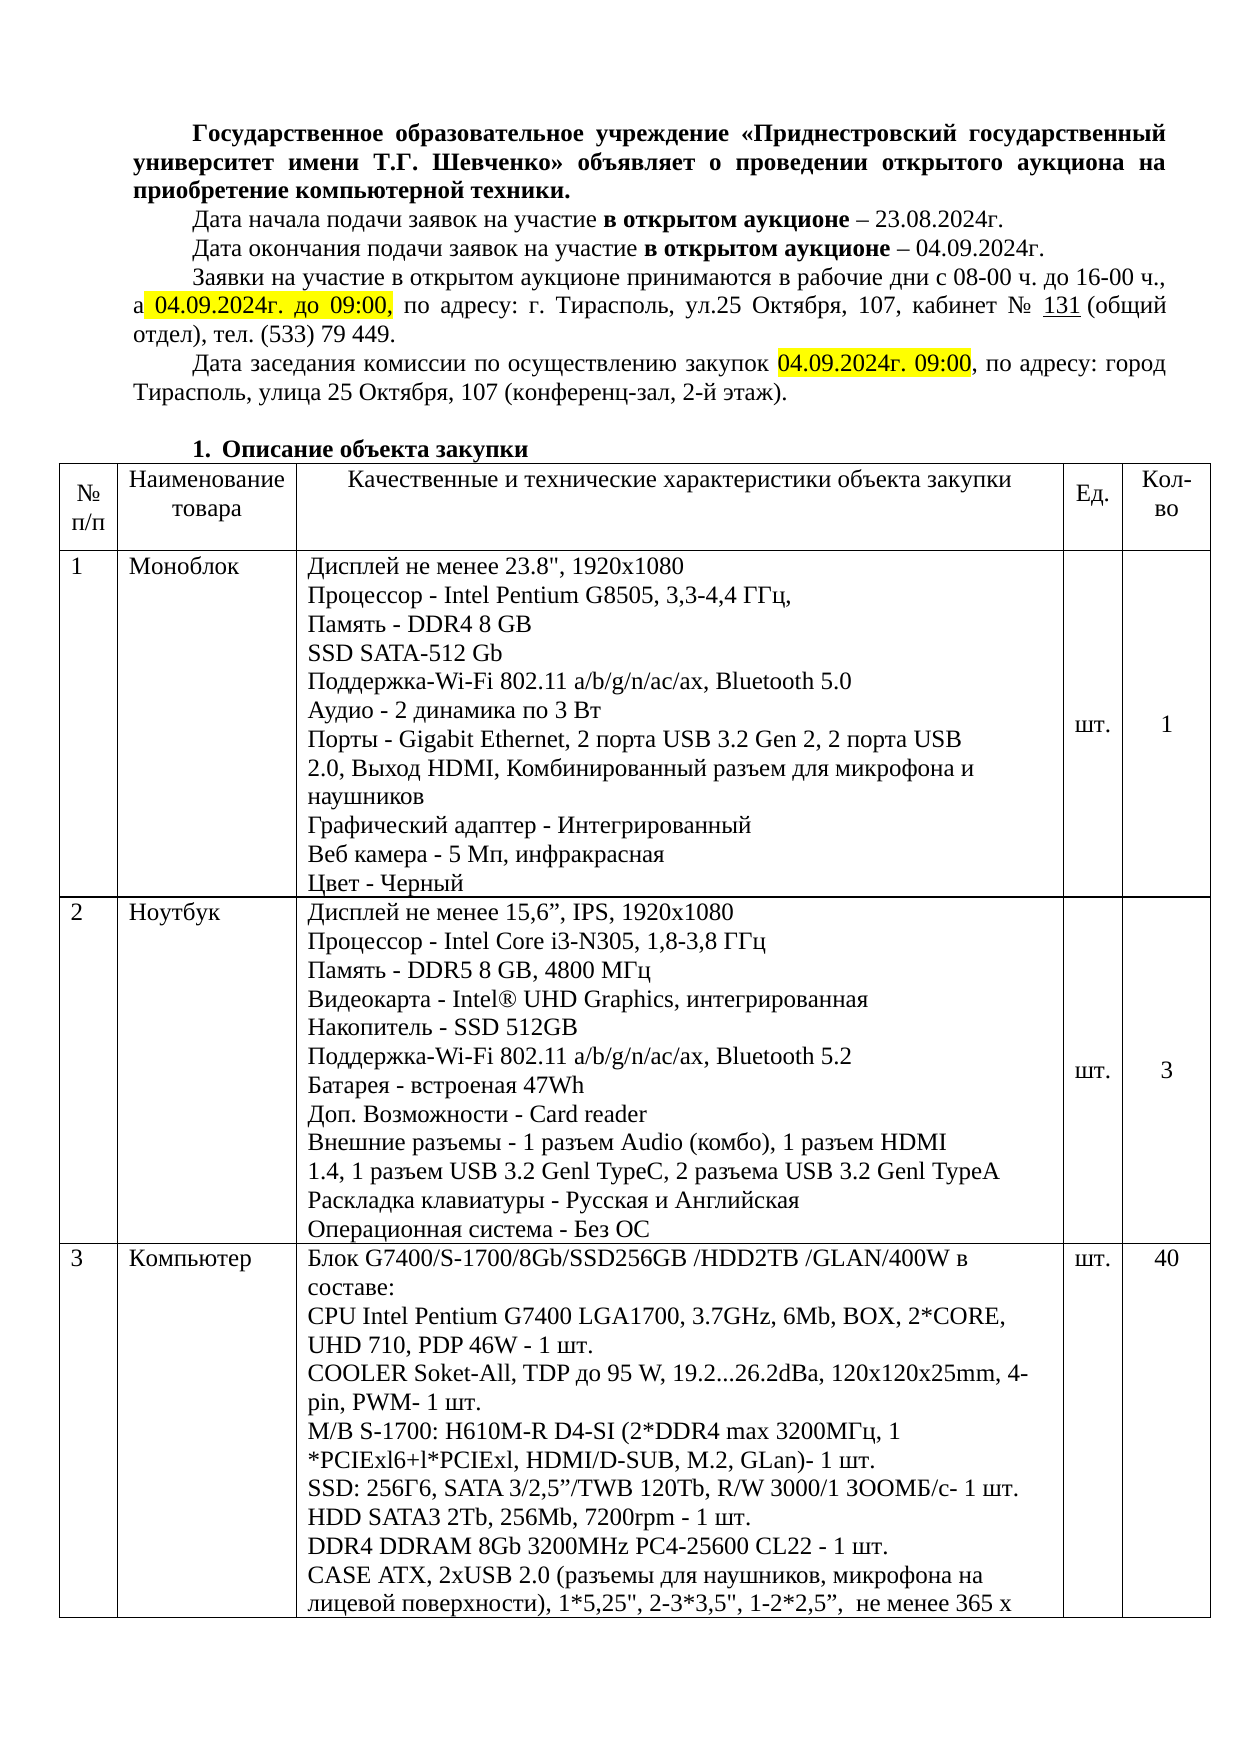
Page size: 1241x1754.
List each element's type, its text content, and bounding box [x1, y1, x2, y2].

table_cell Дисплей не менее 15,6”, IPS, 1920x1080 Процессор - Intel Core i3-N305, 1,8-3,8 ГГц Память - DDR5 8 GB, 4800 МГц Видеокарта - Intel® UHD Graphics, интегрированная Накопитель - SSD 512GB Поддержка-Wi-Fi 802.11 a/b/g/n/ac/ax, Bluetooth 5.2 Батарея - встроеная 47Wh Доп. Возможности - Card reader Внешние разъемы - 1 разъем Audio (комбо), 1 разъем HDMI 1.4, 1 разъем USB 3.2 Genl ТуреС, 2 разъема USB 3.2 Genl ТуреА Раскладка клавиатуры - Русская и Английская Операционная система - Без ОС [297, 898, 1063, 1242]
table_cell 3 [60, 1244, 117, 1617]
table_header Кол-во [1123, 464, 1210, 550]
table_cell 1 [60, 551, 117, 896]
table_cell шт. [1064, 551, 1122, 896]
text Дата заседания комиссии по осуществлению закупок 04.09.2024г. 09:00, по адресу: город Тирасполь, улица 25 Октября, 107 (конференц-зал, 2-й этаж). [133, 348, 1166, 406]
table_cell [297, 1244, 1063, 1617]
text Дата окончания подачи заявок на участие в открытом аукционе – 04.09.2024г. [133, 233, 1166, 262]
table_cell шт. [1064, 1244, 1122, 1617]
table_cell 40 [1123, 1244, 1210, 1617]
text Заявки на участие в открытом аукционе принимаются в рабочие дни с 08-00 ч. до 16-00 ч., а 04.09.2024г. до 09:00, по адресу: г. Тирасполь, ул.25 Октября, 107, кабинет № 131 (общий отдел), тел. (533) 79 449. [133, 262, 1166, 348]
table_header Качественные и технические характеристики объекта закупки [297, 464, 1063, 550]
table_cell Дисплей не менее 23.8", 1920x1080 Процессор - Intel Pentium G8505, 3,3-4,4 ГГц, Память - DDR4 8 GB SSD SATA-512 Gb Поддержка-Wi-Fi 802.11 a/b/g/n/ac/ax, Bluetooth 5.0 Аудио - 2 динамика по 3 Вт Порты - Gigabit Ethernet, 2 порта USB 3.2 Gen 2, 2 порта USB 2.0, Выход HDMI, Комбинированный разъем для микрофона и наушников Графический адаптер - Интегрированный Веб камера - 5 Мп, инфракрасная Цвет - Черный [297, 551, 1063, 896]
text Государственное образовательное учреждение «Приднестровский государственный университет имени Т.Г. Шевченко» объявляет о проведении открытого аукциона на приобретение компьютерной техники. [133, 118, 1166, 204]
table_cell шт. [1064, 898, 1122, 1242]
table_cell 3 [1123, 898, 1210, 1242]
table_header № п/п [60, 464, 117, 550]
table_cell Ноутбук [118, 898, 296, 1242]
table_cell 2 [60, 898, 117, 1242]
text Дата начала подачи заявок на участие в открытом аукционе – 23.08.2024г. [133, 204, 1166, 233]
table_cell Компьютер [118, 1244, 296, 1617]
list Описание объекта закупки [133, 434, 1166, 463]
table_cell 1 [1123, 551, 1210, 896]
table_cell Моноблок [118, 551, 296, 896]
table_header Наименование товара [118, 464, 296, 550]
table_header Ед. [1064, 464, 1122, 550]
